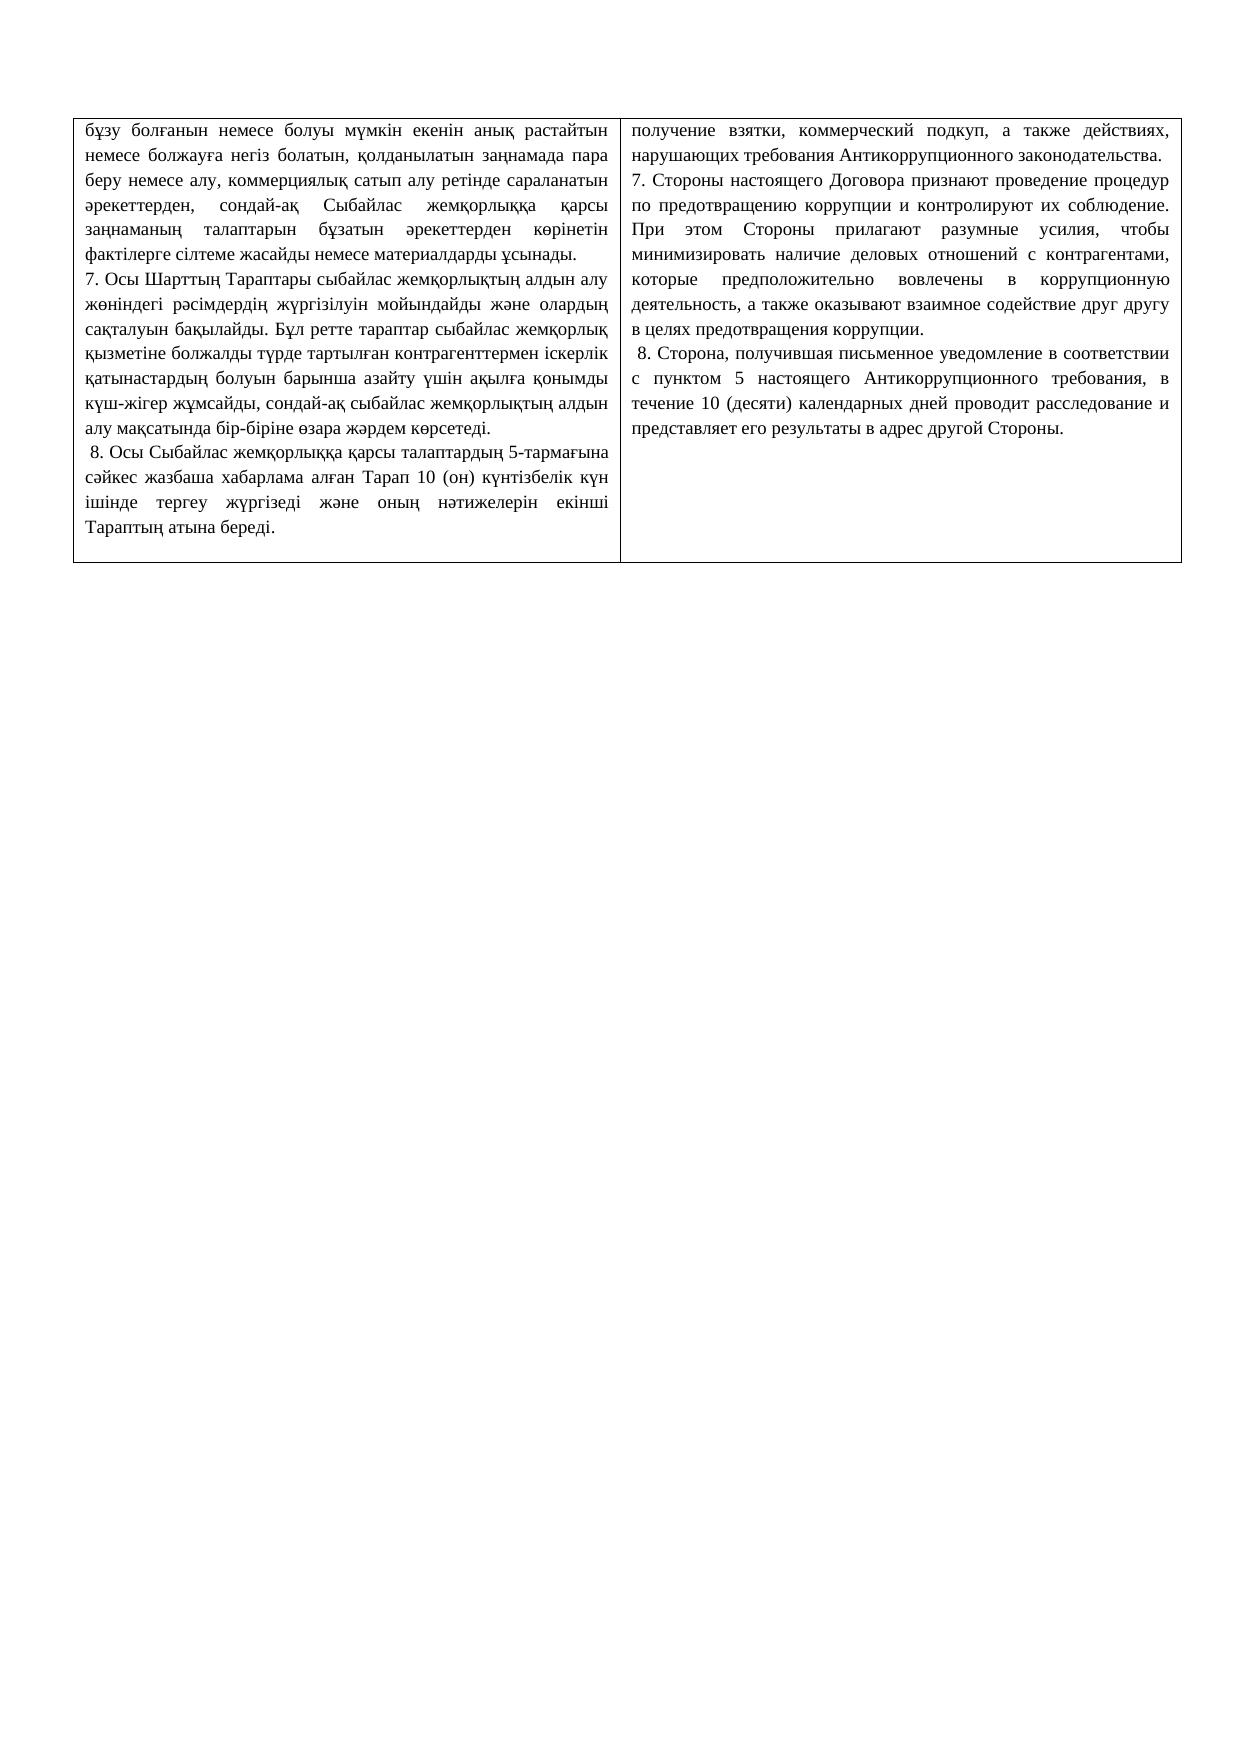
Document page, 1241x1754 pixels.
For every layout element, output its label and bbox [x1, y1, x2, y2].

table_cell [621, 119, 1181, 562]
table_cell [74, 119, 620, 562]
